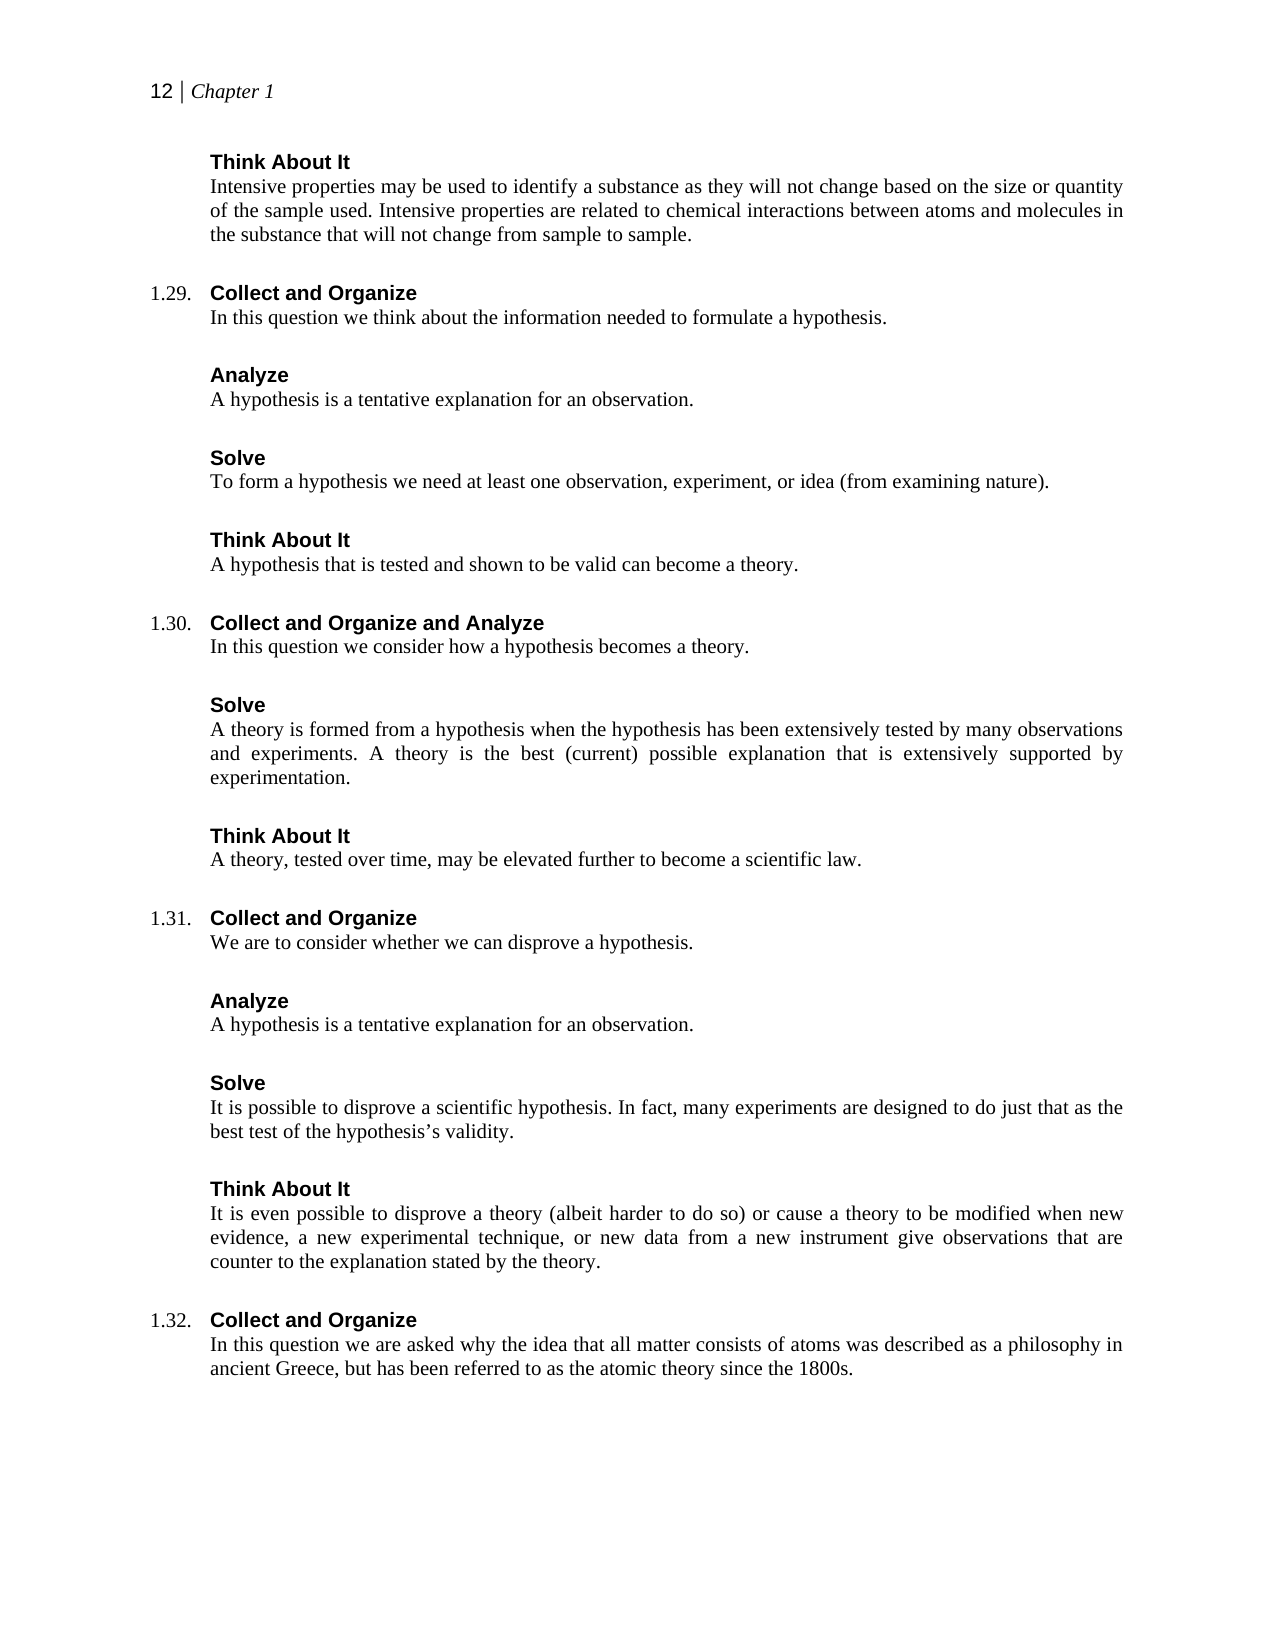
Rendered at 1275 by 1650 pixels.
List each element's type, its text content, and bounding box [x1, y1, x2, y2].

text A hypothesis that is tested and shown to be valid can become a theory. [210, 552, 1125, 576]
text Analyze [210, 363, 1125, 387]
text 1.32. Collect and Organize [150, 1308, 1125, 1332]
text A hypothesis is a tentative explanation for an observation. [210, 1012, 1125, 1036]
text Think About It [210, 1177, 1125, 1201]
text It is even possible to disprove a theory (albeit harder to do so) or cause a theory to be modified when new evidence, a new experimental technique, or new data from a new instrument give observations that are counter to the explanation stated by the theory. [210, 1201, 1125, 1273]
text In this question we consider how a hypothesis becomes a theory. [210, 634, 1125, 658]
text Think About It [210, 150, 1125, 174]
text Analyze [210, 988, 1125, 1012]
text We are to consider whether we can disprove a hypothesis. [210, 930, 1125, 954]
text In this question we are asked why the idea that all matter consists of atoms was described as a philosophy in ancient Greece, but has been referred to as the atomic theory since the 1800s. [210, 1332, 1125, 1380]
text A hypothesis is a tentative explanation for an observation. [210, 387, 1125, 411]
text Solve [210, 1071, 1125, 1095]
text 1.29. Collect and Organize [150, 281, 1125, 305]
text Solve [210, 446, 1125, 469]
text In this question we think about the information needed to formulate a hypothesis. [210, 305, 1125, 329]
text Solve [210, 693, 1125, 717]
text It is possible to disprove a scientific hypothesis. In fact, many experiments are designed to do just that as the best test of the hypothesis’s validity. [210, 1095, 1125, 1143]
text Intensive properties may be used to identify a substance as they will not change based on the size or quantity of the sample used. Intensive properties are related to chemical interactions between atoms and molecules in the substance that will not change from sample to sample. [210, 174, 1125, 246]
text A theory, tested over time, may be elevated further to become a scientific law. [210, 847, 1125, 871]
text 1.30. Collect and Organize and Analyze [150, 610, 1125, 634]
text Think About It [210, 823, 1125, 847]
text A theory is formed from a hypothesis when the hypothesis has been extensively tested by many observations and experiments. A theory is the best (current) possible explanation that is extensively supported by experimentation. [210, 717, 1125, 789]
text Think About It [210, 528, 1125, 552]
text 1.31. Collect and Organize [150, 906, 1125, 930]
text To form a hypothesis we need at least one observation, experiment, or idea (from examining nature). [210, 469, 1125, 493]
